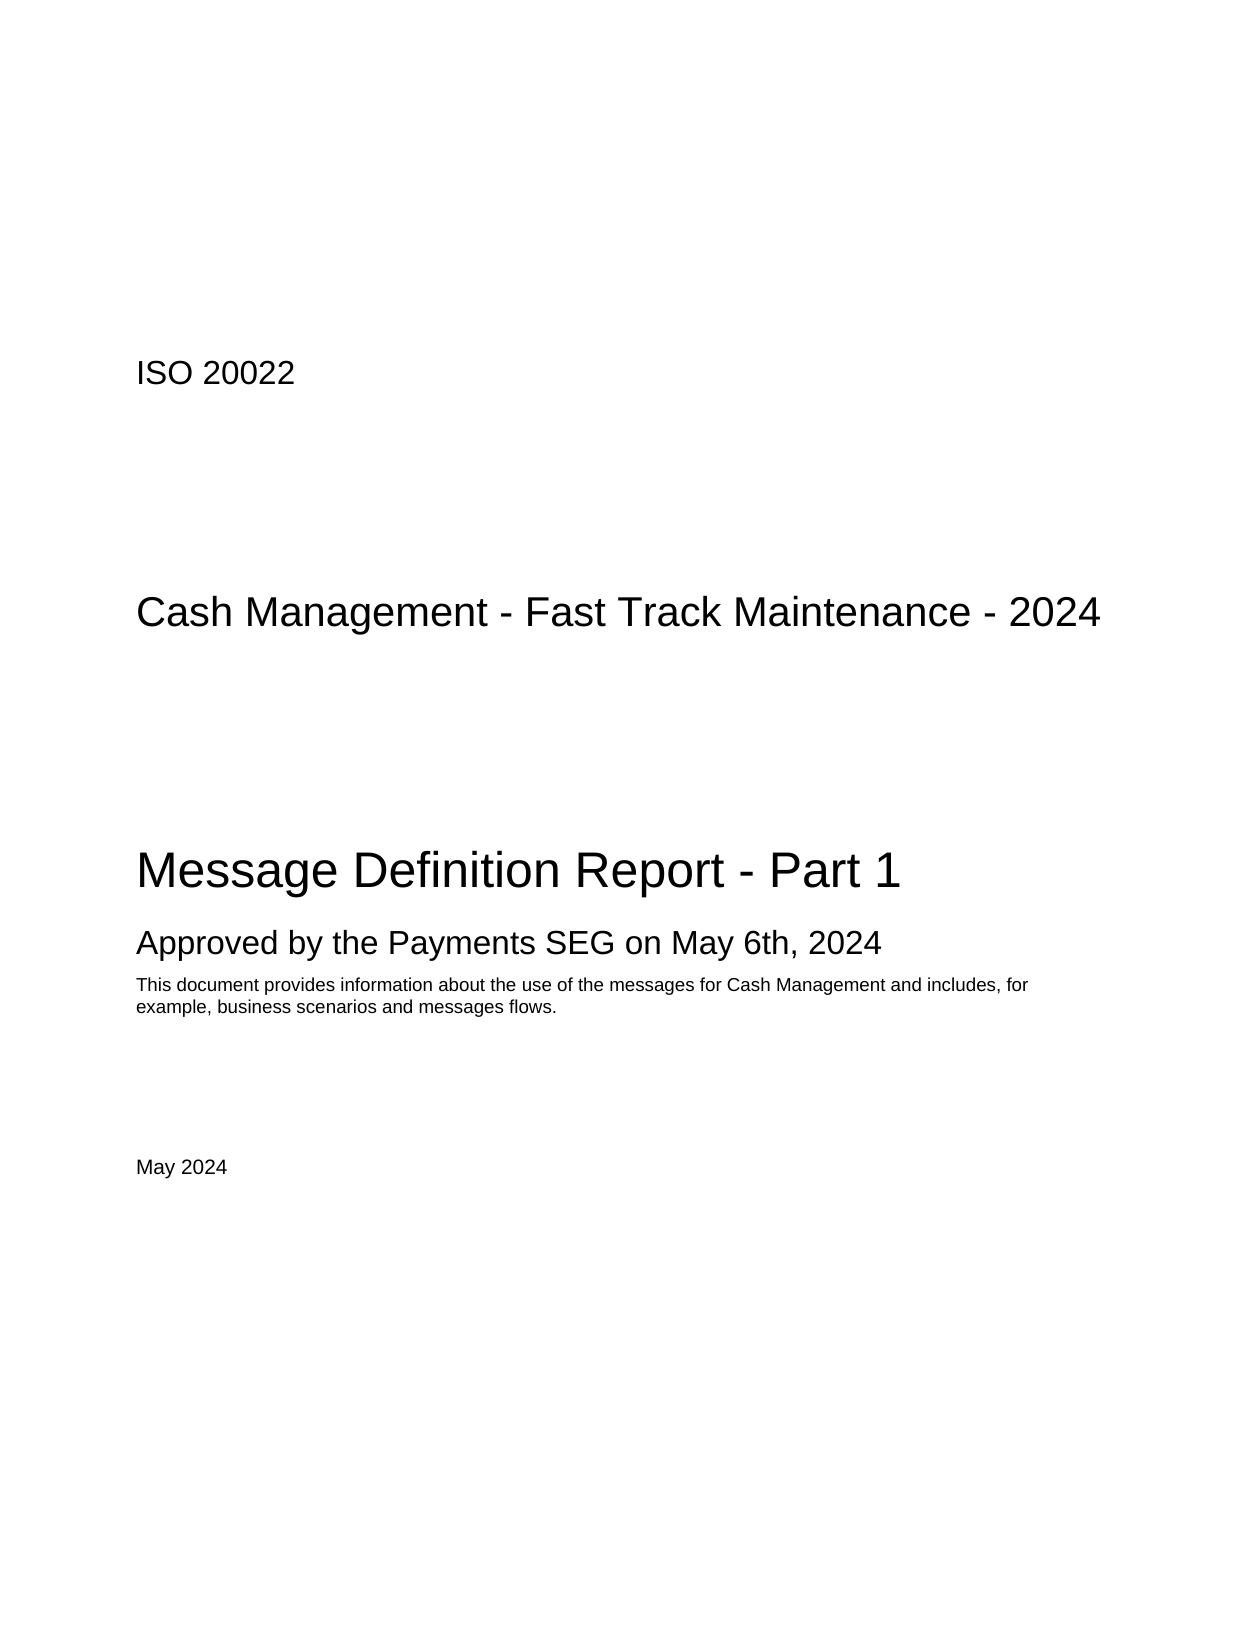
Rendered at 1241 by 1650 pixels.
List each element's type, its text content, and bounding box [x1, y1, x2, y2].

text ISO 20022 [136, 353, 1104, 392]
title This document provides information about the use of the messages for Cash Management and includes, for example, business scenarios and messages flows. [136, 974, 1104, 1017]
text Cash Management - Fast Track Maintenance - 2024 [136, 587, 1104, 635]
text May 2024 [136, 1154, 1104, 1178]
title Message Definition Report - Part 1 [136, 840, 1104, 898]
subtitle Approved by the Payments SEG on May 6th, 2024 [136, 923, 1104, 961]
